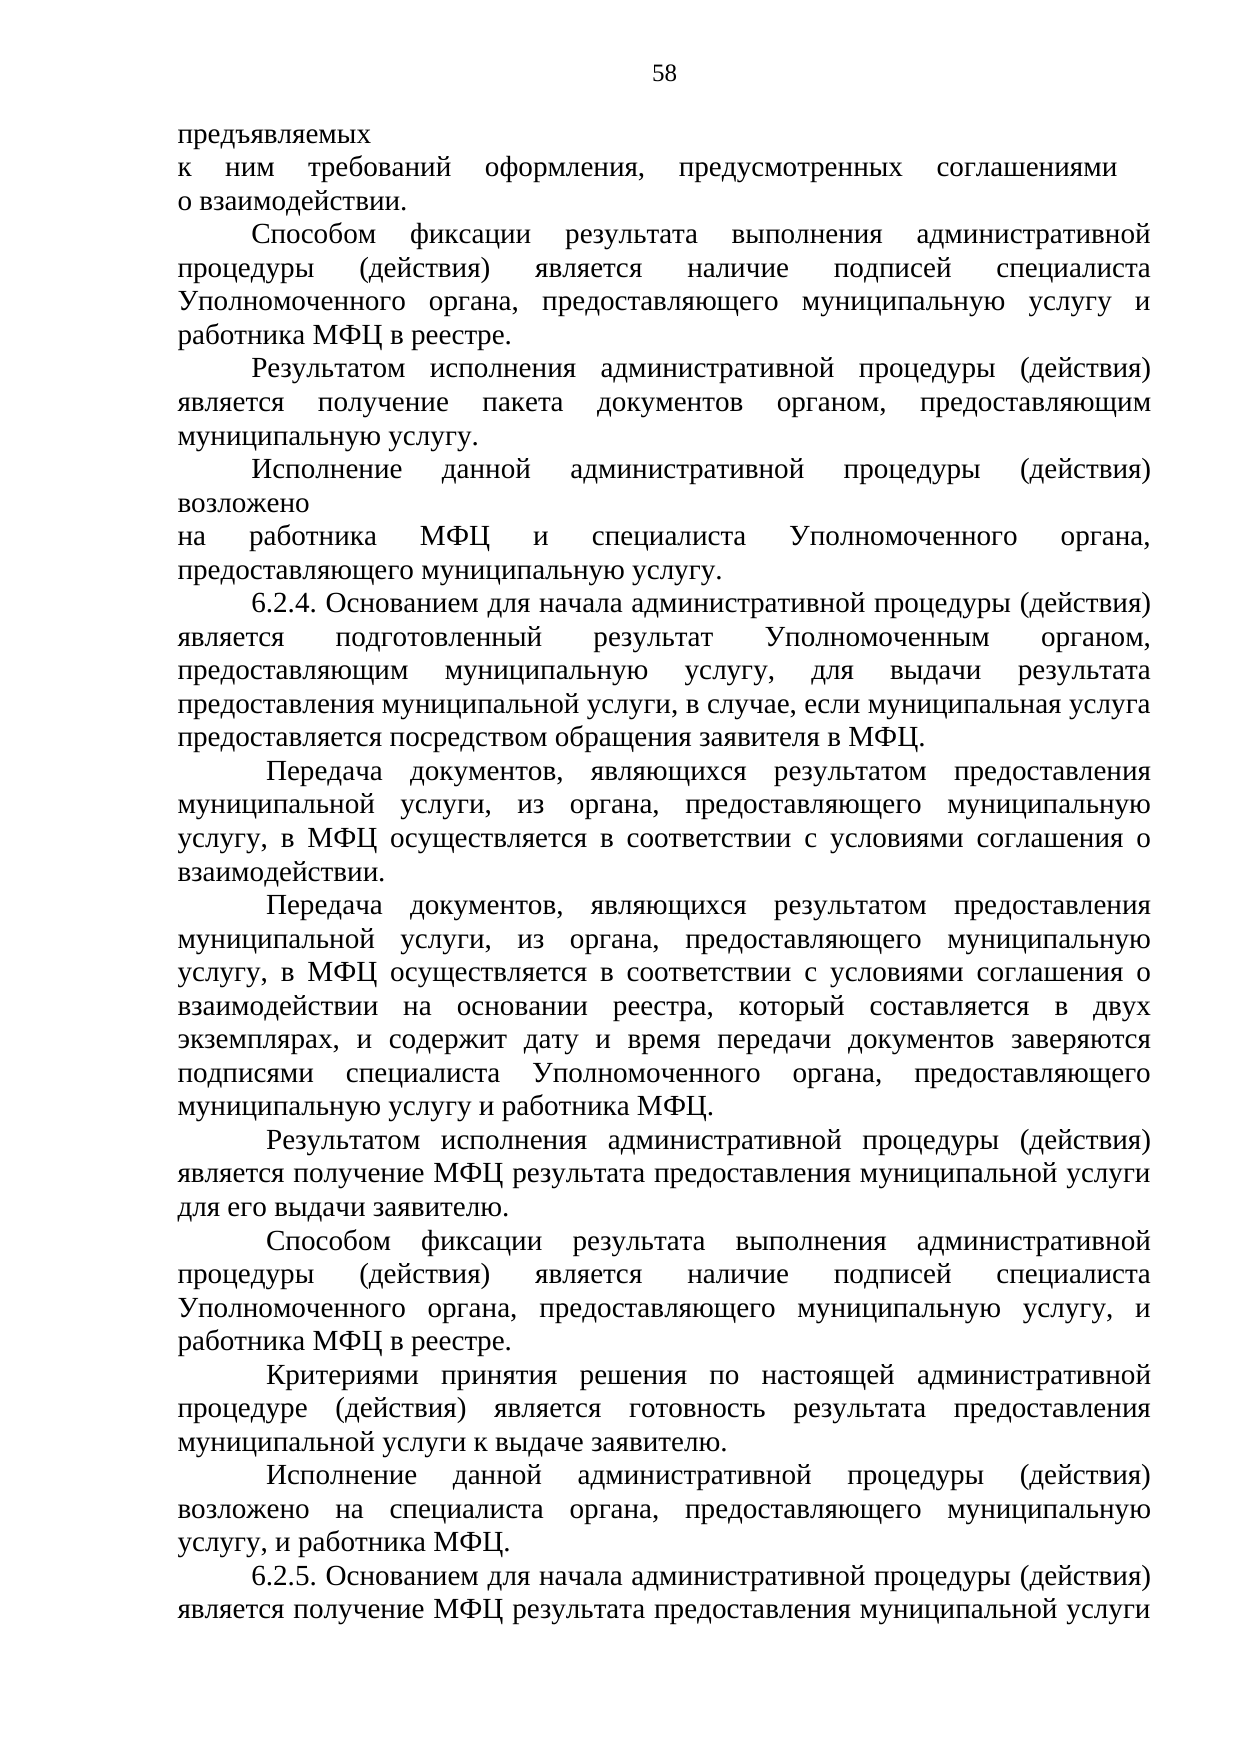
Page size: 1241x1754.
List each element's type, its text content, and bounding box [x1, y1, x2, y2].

text Передача документов, являющихся результатом предоставления муниципальной услуги, из органа, предоставляющего муниципальную услугу, в МФЦ осуществляется в соответствии с условиями соглашения о взаимодействии на основании реестра, который составляется в двух экземплярах, и содержит дату и время передачи документов заверяются подписями специалиста Уполномоченного органа, предоставляющего муниципальную услугу и работника МФЦ. [177, 887, 1152, 1122]
text Исполнение данной административной процедуры (действия) возложено на работника МФЦ и специалиста Уполномоченного органа, предоставляющего муниципальную услугу. [177, 451, 1152, 585]
text 6.2.4. Основанием для начала административной процедуры (действия) является подготовленный результат Уполномоченным органом, предоставляющим муниципальную услугу, для выдачи результата предоставления муниципальной услуги, в случае, если муниципальная услуга предоставляется посредством обращения заявителя в МФЦ. [177, 585, 1152, 753]
text Способом фиксации результата выполнения административной процедуры (действия) является наличие подписей специалиста Уполномоченного органа, предоставляющего муниципальную услугу, и работника МФЦ в реестре. [177, 1223, 1152, 1357]
text Результатом исполнения административной процедуры (действия) является получение пакета документов органом, предоставляющим муниципальную услугу. [177, 351, 1152, 451]
text Исполнение данной административной процедуры (действия) возложено на специалиста органа, предоставляющего муниципальную услугу, и работника МФЦ. [177, 1457, 1152, 1558]
text Способом фиксации результата выполнения административной процедуры (действия) является наличие подписей специалиста Уполномоченного органа, предоставляющего муниципальную услугу и работника МФЦ в реестре. [177, 216, 1152, 351]
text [177, 116, 1152, 216]
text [177, 1558, 1152, 1625]
text Передача документов, являющихся результатом предоставления муниципальной услуги, из органа, предоставляющего муниципальную услугу, в МФЦ осуществляется в соответствии с условиями соглашения о взаимодействии. [177, 753, 1152, 887]
text Критериями принятия решения по настоящей административной процедуре (действия) является готовность результата предоставления муниципальной услуги к выдаче заявителю. [177, 1357, 1152, 1457]
text Результатом исполнения административной процедуры (действия) является получение МФЦ результата предоставления муниципальной услуги для его выдачи заявителю. [177, 1122, 1152, 1223]
